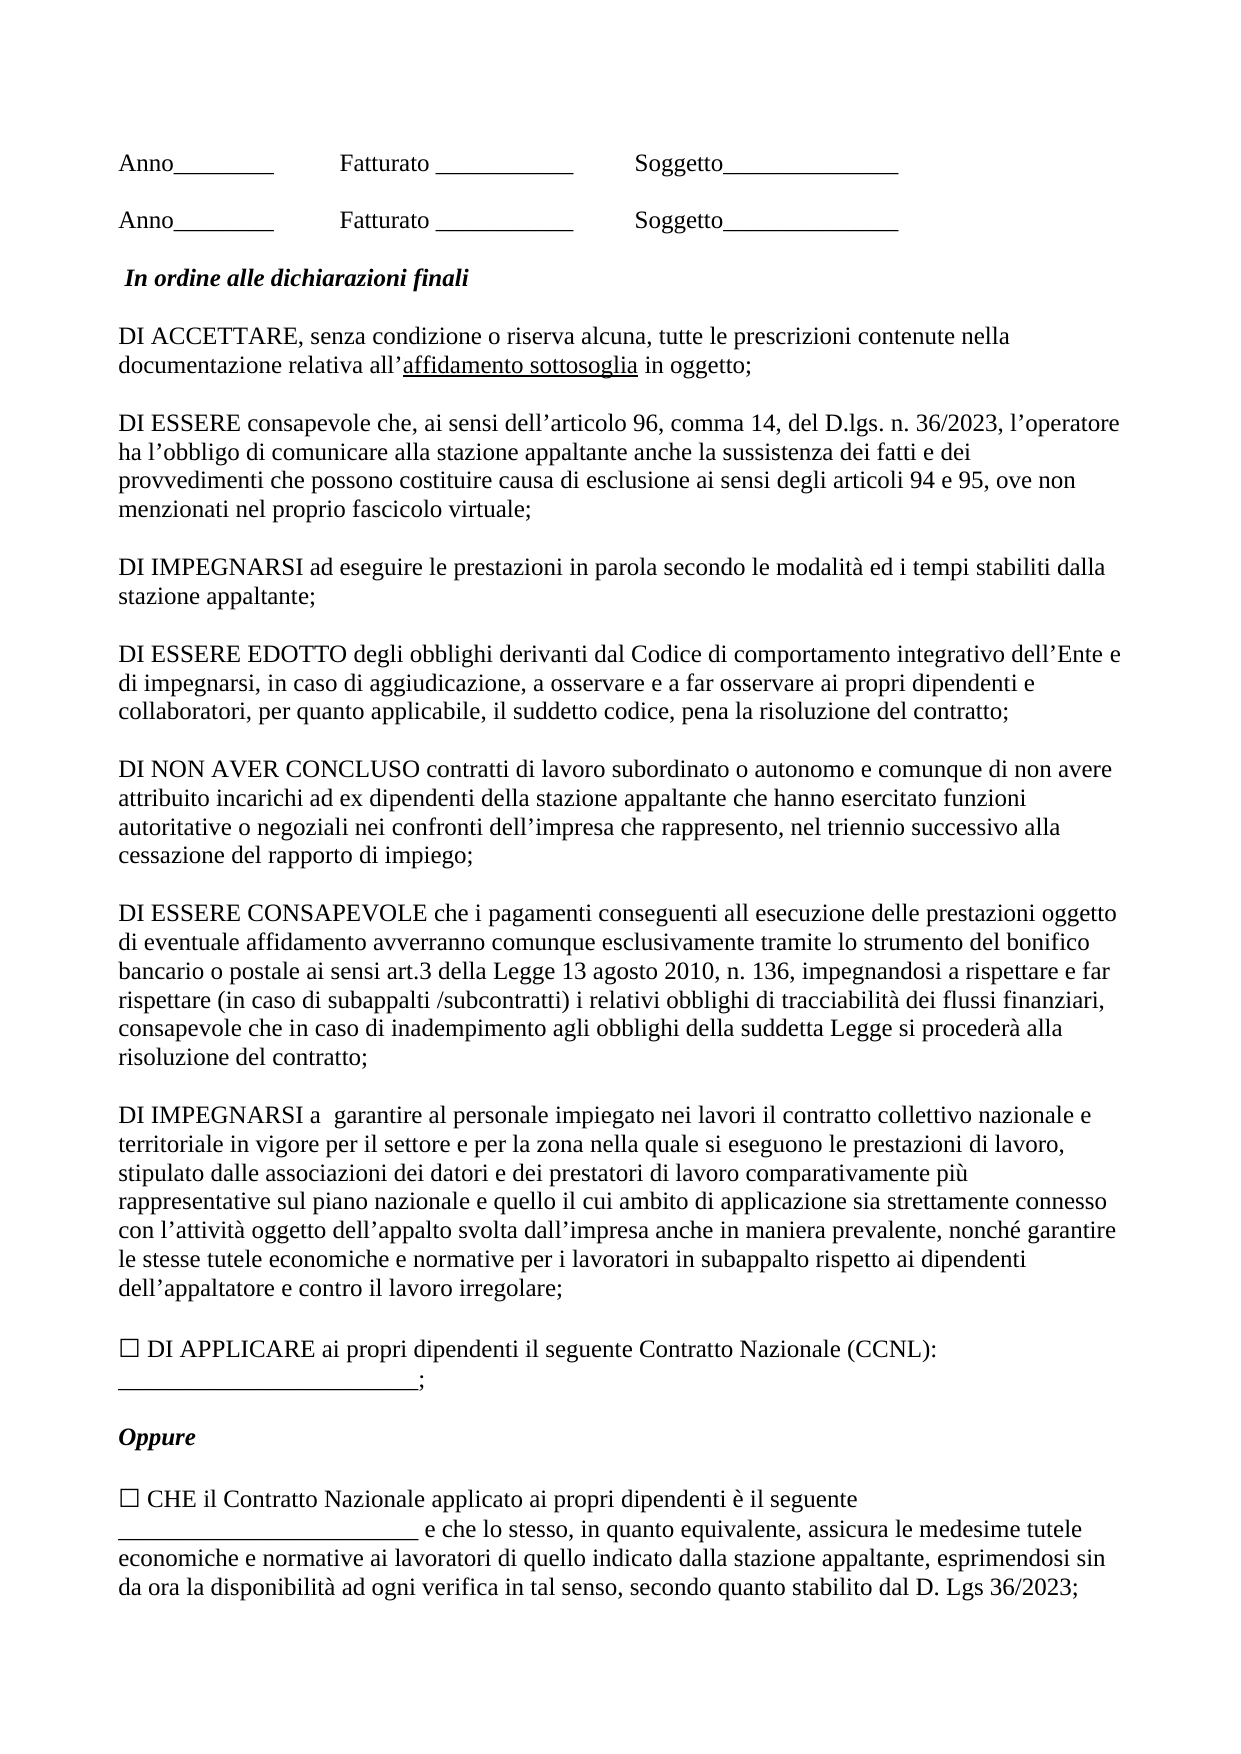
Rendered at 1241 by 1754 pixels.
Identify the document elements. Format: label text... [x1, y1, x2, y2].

text DI ESSERE CONSAPEVOLE che i pagamenti conseguenti all esecuzione delle prestazioni oggetto di eventuale affidamento avverranno comunque esclusivamente tramite lo strumento del bonifico bancario o postale ai sensi art.3 della Legge 13 agosto 2010, n. 136, impegnandosi a rispettare e far rispettare (in caso di subappalti /subcontratti) i relativi obblighi di tracciabilità dei flussi finanziari, consapevole che in caso di inadempimento agli obblighi della suddetta Legge si procederà alla risoluzione del contratto; [118, 898, 1122, 1071]
text DI ACCETTARE, senza condizione o riserva alcuna, tutte le prescrizioni contenute nella documentazione relativa all’affidamento sottosoglia in oggetto; [118, 321, 1122, 379]
text Oppure [118, 1422, 1122, 1451]
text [118, 148, 1122, 176]
text DI NON AVER CONCLUSO contratti di lavoro subordinato o autonomo e comunque di non avere attribuito incarichi ad ex dipendenti della stazione appaltante che hanno esercitato funzioni autoritative o negoziali nei confronti dell’impresa che rappresento, nel triennio successivo alla cessazione del rapporto di impiego; [118, 754, 1122, 869]
text DI IMPEGNARSI a garantire al personale impiegato nei lavori il contratto collettivo nazionale e territoriale in vigore per il settore e per la zona nella quale si eseguono le prestazioni di lavoro, stipulato dalle associazioni dei datori e dei prestatori di lavoro comparativamente più rappresentative sul piano nazionale e quello il cui ambito di applicazione sia strettamente connesso con l’attività oggetto dell’appalto svolta dall’impresa anche in maniera prevalente, nonché garantire le stesse tutele economiche e normative per i lavoratori in subappalto rispetto ai dipendenti dell’appaltatore e contro il lavoro irregolare; [118, 1100, 1122, 1301]
text ☐ CHE il Contratto Nazionale applicato ai propri dipendenti è il seguente ________________________ e che lo stesso, in quanto equivalente, assicura le medesime tutele economiche e normative ai lavoratori di quello indicato dalla stazione appaltante, esprimendosi sin da ora la disponibilità ad ogni verifica in tal senso, secondo quanto stabilito dal D. Lgs 36/2023; [118, 1480, 1122, 1601]
text DI ESSERE EDOTTO degli obblighi derivanti dal Codice di comportamento integrativo dell’Ente e di impegnarsi, in caso di aggiudicazione, a osservare e a far osservare ai propri dipendenti e collaboratori, per quanto applicabile, il suddetto codice, pena la risoluzione del contratto; [118, 639, 1122, 725]
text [118, 206, 1122, 234]
text DI ESSERE consapevole che, ai sensi dell’articolo 96, comma 14, del D.lgs. n. 36/2023, l’operatore ha l’obbligo di comunicare alla stazione appaltante anche la sussistenza dei fatti e dei provvedimenti che possono costituire causa di esclusione ai sensi degli articoli 94 e 95, ove non menzionati nel proprio fascicolo virtuale; [118, 408, 1122, 523]
text In ordine alle dichiarazioni finali [118, 263, 1122, 292]
text ☐ DI APPLICARE ai propri dipendenti il seguente Contratto Nazionale (CCNL): ________________________; [118, 1331, 1122, 1393]
text DI IMPEGNARSI ad eseguire le prestazioni in parola secondo le modalità ed i tempi stabiliti dalla stazione appaltante; [118, 552, 1122, 610]
